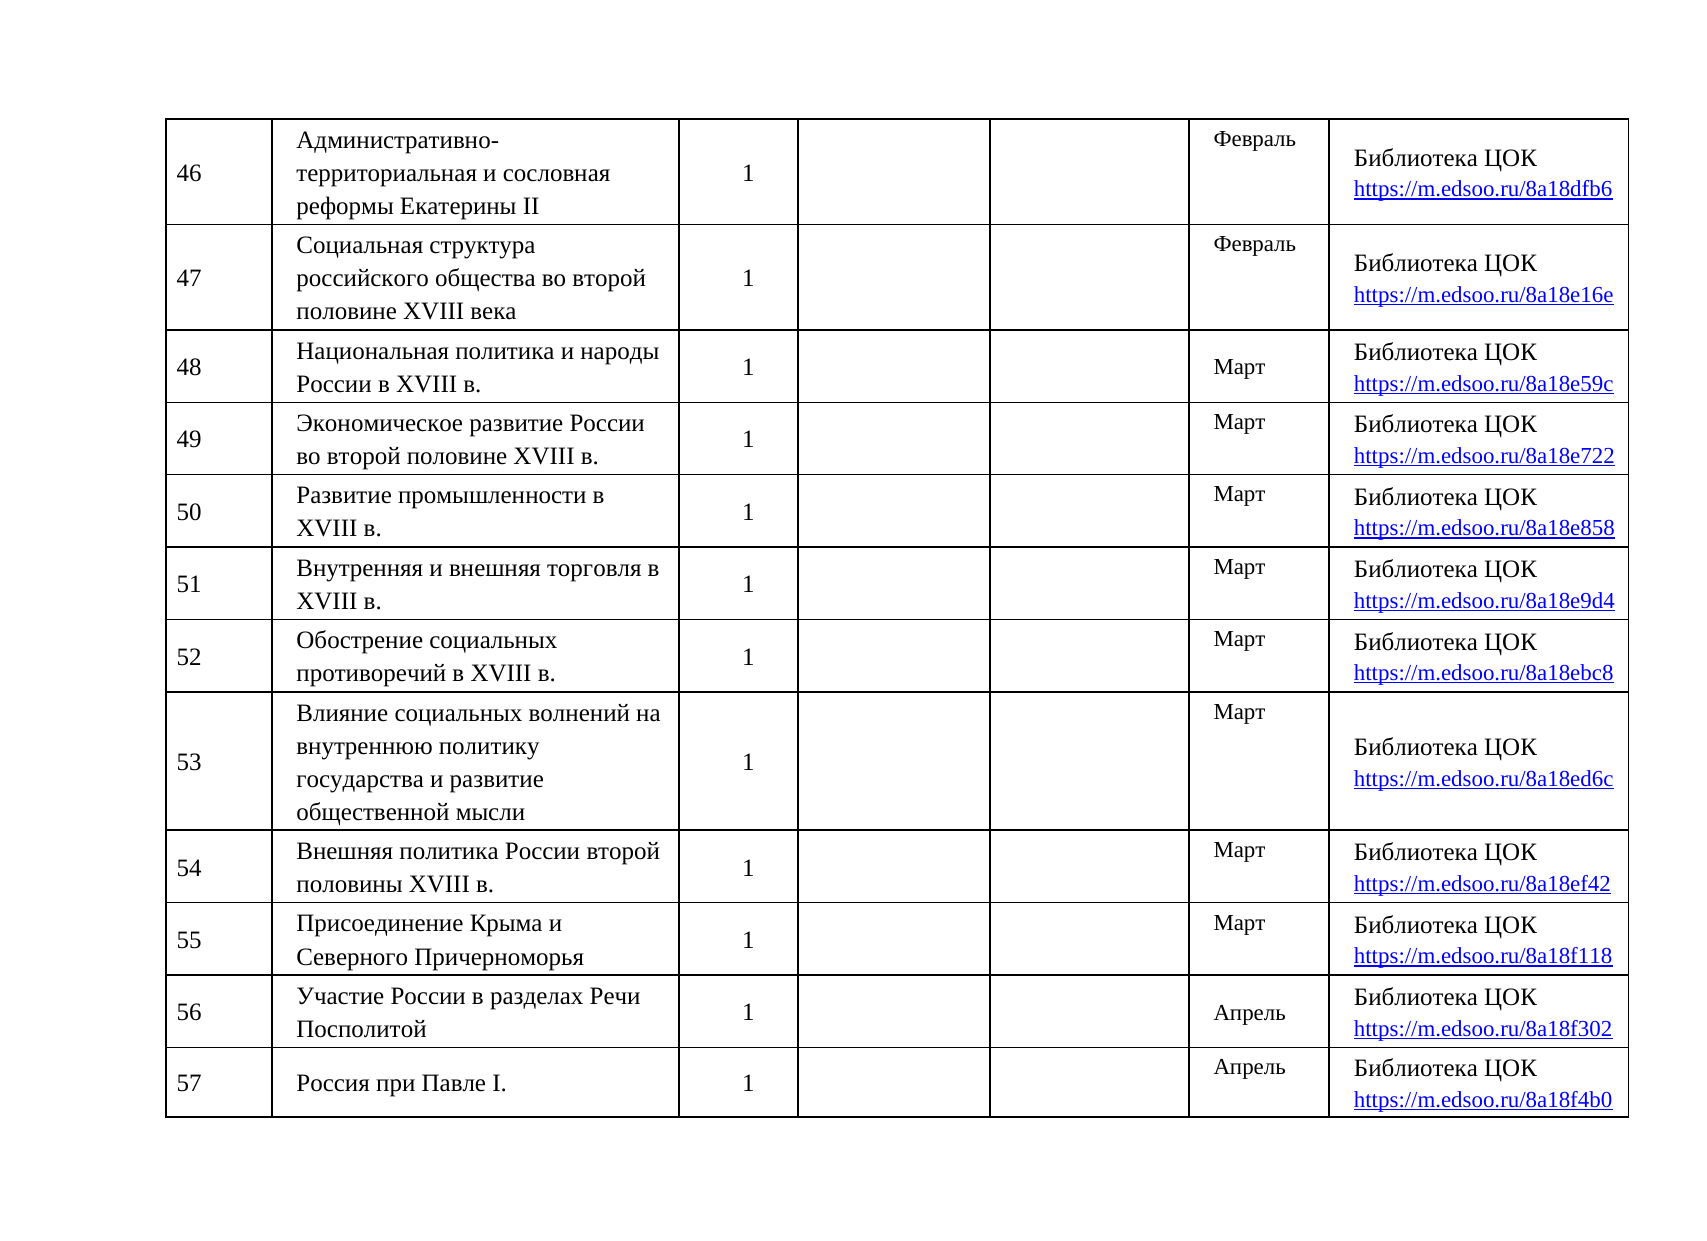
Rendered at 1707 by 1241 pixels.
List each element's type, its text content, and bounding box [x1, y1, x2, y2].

table_cell 53 [167, 693, 271, 829]
table_cell [799, 1048, 989, 1116]
table_cell Влияние социальных волнений на внутреннюю политику государства и развитие общественной мысли [273, 693, 678, 829]
table_cell 1 [680, 903, 797, 974]
table_cell 49 [167, 403, 271, 474]
table_cell 1 [680, 831, 797, 902]
table_cell Март [1190, 331, 1328, 401]
table_cell [991, 475, 1188, 546]
table_cell 57 [167, 1048, 271, 1116]
table_cell [991, 548, 1188, 618]
table_cell 46 [167, 120, 271, 223]
table_cell Библиотека ЦОК https://m.edsoo.ru/8a18e722 [1330, 403, 1628, 474]
table_cell 51 [167, 548, 271, 618]
table_cell Март [1190, 548, 1328, 618]
table_cell 56 [167, 976, 271, 1047]
table_cell [991, 903, 1188, 974]
table_cell Присоединение Крыма и Северного Причерноморья [273, 903, 678, 974]
table_cell [799, 225, 989, 329]
table_cell 1 [680, 548, 797, 618]
table_cell [991, 976, 1188, 1047]
table_cell Библиотека ЦОК https://m.edsoo.ru/8a18ef42 [1330, 831, 1628, 902]
table_cell Февраль [1190, 120, 1328, 223]
table_cell [799, 620, 989, 691]
table_cell Март [1190, 403, 1328, 474]
table_cell Март [1190, 693, 1328, 829]
table_cell [799, 120, 989, 223]
table_cell 50 [167, 475, 271, 546]
table_cell [991, 120, 1188, 223]
table_cell [799, 693, 989, 829]
table_cell Участие России в разделах Речи Посполитой [273, 976, 678, 1047]
table_cell Март [1190, 620, 1328, 691]
table_cell Февраль [1190, 225, 1328, 329]
table_cell Библиотека ЦОК https://m.edsoo.ru/8a18f4b0 [1330, 1048, 1628, 1116]
table_cell Россия при Павле I. [273, 1048, 678, 1116]
table_cell Библиотека ЦОК https://m.edsoo.ru/8a18e9d4 [1330, 548, 1628, 618]
table_cell 1 [680, 120, 797, 223]
table_cell Внутренняя и внешняя торговля в XVIII в. [273, 548, 678, 618]
table_cell [799, 475, 989, 546]
table_cell Март [1190, 831, 1328, 902]
table_cell [799, 331, 989, 401]
table_cell Библиотека ЦОК https://m.edsoo.ru/8a18ebc8 [1330, 620, 1628, 691]
table_cell Библиотека ЦОК https://m.edsoo.ru/8a18e16e [1330, 225, 1628, 329]
table_cell Апрель [1190, 976, 1328, 1047]
table_cell Национальная политика и народы России в XVIII в. [273, 331, 678, 401]
table_cell [991, 225, 1188, 329]
table_cell 1 [680, 620, 797, 691]
table_cell [991, 403, 1188, 474]
table_cell Развитие промышленности в XVIII в. [273, 475, 678, 546]
table_cell 54 [167, 831, 271, 902]
table_cell [991, 620, 1188, 691]
table_cell Обострение социальных противоречий в XVIII в. [273, 620, 678, 691]
table_cell 1 [680, 225, 797, 329]
table_cell [799, 403, 989, 474]
table_cell Библиотека ЦОК https://m.edsoo.ru/8a18f302 [1330, 976, 1628, 1047]
table_cell 1 [680, 403, 797, 474]
table_cell Экономическое развитие России во второй половине XVIII в. [273, 403, 678, 474]
table_cell [991, 331, 1188, 401]
table_cell 47 [167, 225, 271, 329]
table_cell 1 [680, 1048, 797, 1116]
table_cell [799, 976, 989, 1047]
table_cell 52 [167, 620, 271, 691]
table_cell Библиотека ЦОК https://m.edsoo.ru/8a18dfb6 [1330, 120, 1628, 223]
table_cell [799, 548, 989, 618]
table_cell Апрель [1190, 1048, 1328, 1116]
table_cell [991, 1048, 1188, 1116]
table_cell Внешняя политика России второй половины XVIII в. [273, 831, 678, 902]
table_cell 1 [680, 331, 797, 401]
table_cell 1 [680, 475, 797, 546]
table_cell [991, 831, 1188, 902]
table_cell 1 [680, 693, 797, 829]
table_cell Административно-территориальная и сословная реформы Екатерины II [273, 120, 678, 223]
table_cell [799, 903, 989, 974]
table_cell [991, 693, 1188, 829]
table_cell [799, 831, 989, 902]
table_cell Социальная структура российского общества во второй половине XVIII века [273, 225, 678, 329]
table_cell Библиотека ЦОК https://m.edsoo.ru/8a18ed6c [1330, 693, 1628, 829]
table_cell 55 [167, 903, 271, 974]
table_cell Библиотека ЦОК https://m.edsoo.ru/8a18e59c [1330, 331, 1628, 401]
table_cell Март [1190, 475, 1328, 546]
table_cell Март [1190, 903, 1328, 974]
table_cell Библиотека ЦОК https://m.edsoo.ru/8a18e858 [1330, 475, 1628, 546]
table_cell 1 [680, 976, 797, 1047]
table_cell 48 [167, 331, 271, 401]
table_cell Библиотека ЦОК https://m.edsoo.ru/8a18f118 [1330, 903, 1628, 974]
